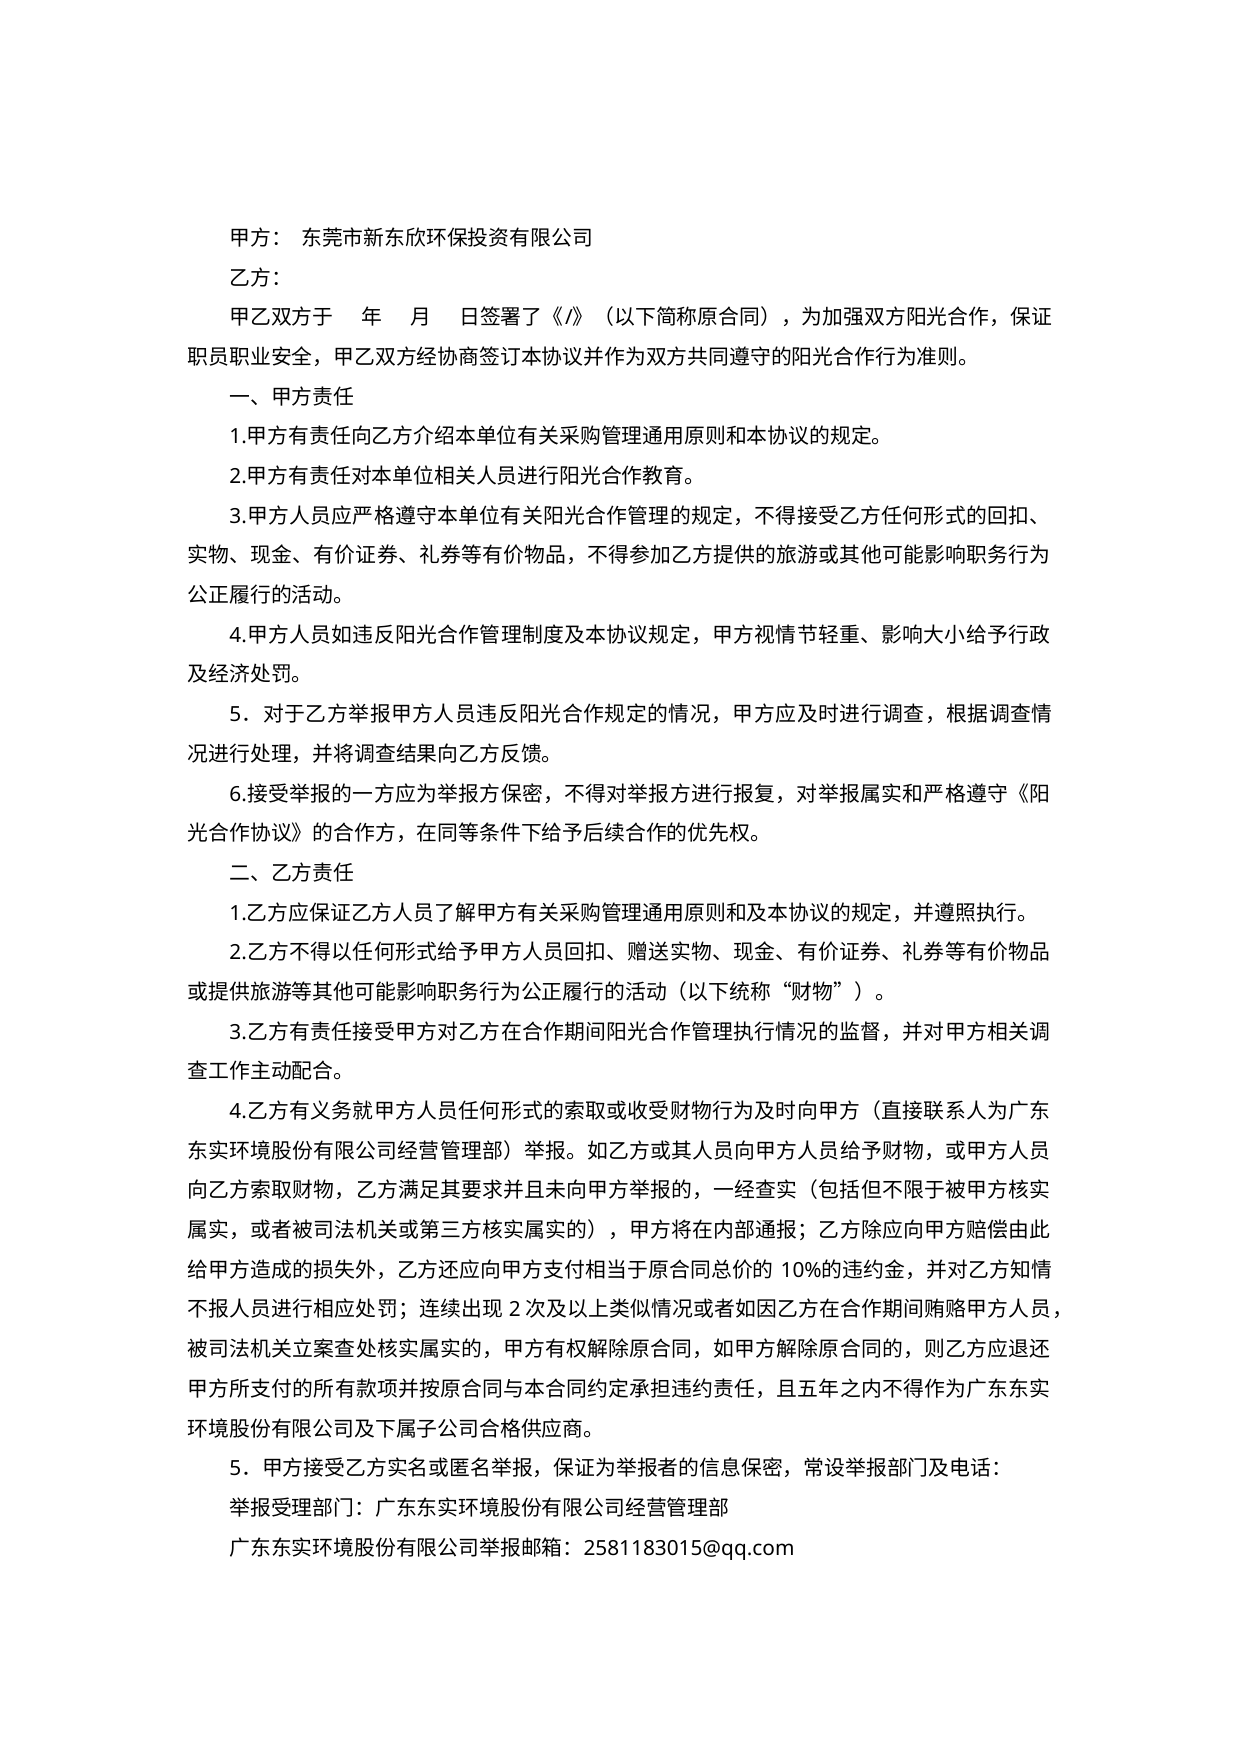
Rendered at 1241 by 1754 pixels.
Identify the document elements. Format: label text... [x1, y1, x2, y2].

text 乙方： [187, 256, 1053, 296]
text 一、甲方责任 [187, 375, 1053, 415]
text 1.乙方应保证乙方人员了解甲方有关采购管理通用原则和及本协议的规定，并遵照执行。 [187, 891, 1053, 931]
text 6.接受举报的一方应为举报方保密，不得对举报方进行报复，对举报属实和严格遵守《阳光合作协议》的合作方，在同等条件下给予后续合作的优先权。 [187, 772, 1053, 851]
text 二、乙方责任 [187, 851, 1053, 891]
text 5．甲方接受乙方实名或匿名举报，保证为举报者的信息保密，常设举报部门及电话： [187, 1447, 1053, 1486]
text 4.甲方人员如违反阳光合作管理制度及本协议规定，甲方视情节轻重、影响大小给予行政及经济处罚。 [187, 613, 1053, 693]
text 5．对于乙方举报甲方人员违反阳光合作规定的情况，甲方应及时进行调查，根据调查情况进行处理，并将调查结果向乙方反馈。 [187, 693, 1053, 772]
text 3.乙方有责任接受甲方对乙方在合作期间阳光合作管理执行情况的监督，并对甲方相关调查工作主动配合。 [187, 1010, 1053, 1089]
text 甲乙双方于 年 月 日签署了《/》（以下简称原合同），为加强双方阳光合作，保证职员职业安全，甲乙双方经协商签订本协议并作为双方共同遵守的阳光合作行为准则。 [187, 296, 1053, 375]
text 4.乙方有义务就甲方人员任何形式的索取或收受财物行为及时向甲方（直接联系人为广东东实环境股份有限公司经营管理部）举报。如乙方或其人员向甲方人员给予财物，或甲方人员向乙方索取财物，乙方满足其要求并且未向甲方举报的，一经查实（包括但不限于被甲方核实属实，或者被司法机关或第三方核实属实的），甲方将在内部通报；乙方除应向甲方赔偿由此给甲方造成的损失外，乙方还应向甲方支付相当于原合同总价的10%的违约金，并对乙方知情不报人员进行相应处罚；连续出现2次及以上类似情况或者如因乙方在合作期间贿赂甲方人员，被司法机关立案查处核实属实的，甲方有权解除原合同，如甲方解除原合同的，则乙方应退还甲方所支付的所有款项并按原合同与本合同约定承担违约责任，且五年之内不得作为广东东实环境股份有限公司及下属子公司合格供应商。 [187, 1089, 1053, 1447]
text 广东东实环境股份有限公司举报邮箱：2581183015@qq.com [187, 1526, 1053, 1566]
text 2.乙方不得以任何形式给予甲方人员回扣、赠送实物、现金、有价证券、礼券等有价物品或提供旅游等其他可能影响职务行为公正履行的活动（以下统称“财物”）。 [187, 931, 1053, 1010]
text 甲方： 东莞市新东欣环保投资有限公司 [187, 216, 1053, 256]
text 2.甲方有责任对本单位相关人员进行阳光合作教育。 [187, 454, 1053, 494]
text 3.甲方人员应严格遵守本单位有关阳光合作管理的规定，不得接受乙方任何形式的回扣、实物、现金、有价证券、礼券等有价物品，不得参加乙方提供的旅游或其他可能影响职务行为公正履行的活动。 [187, 494, 1053, 613]
text 举报受理部门：广东东实环境股份有限公司经营管理部 [187, 1486, 1053, 1526]
text 1.甲方有责任向乙方介绍本单位有关采购管理通用原则和本协议的规定。 [187, 415, 1053, 454]
